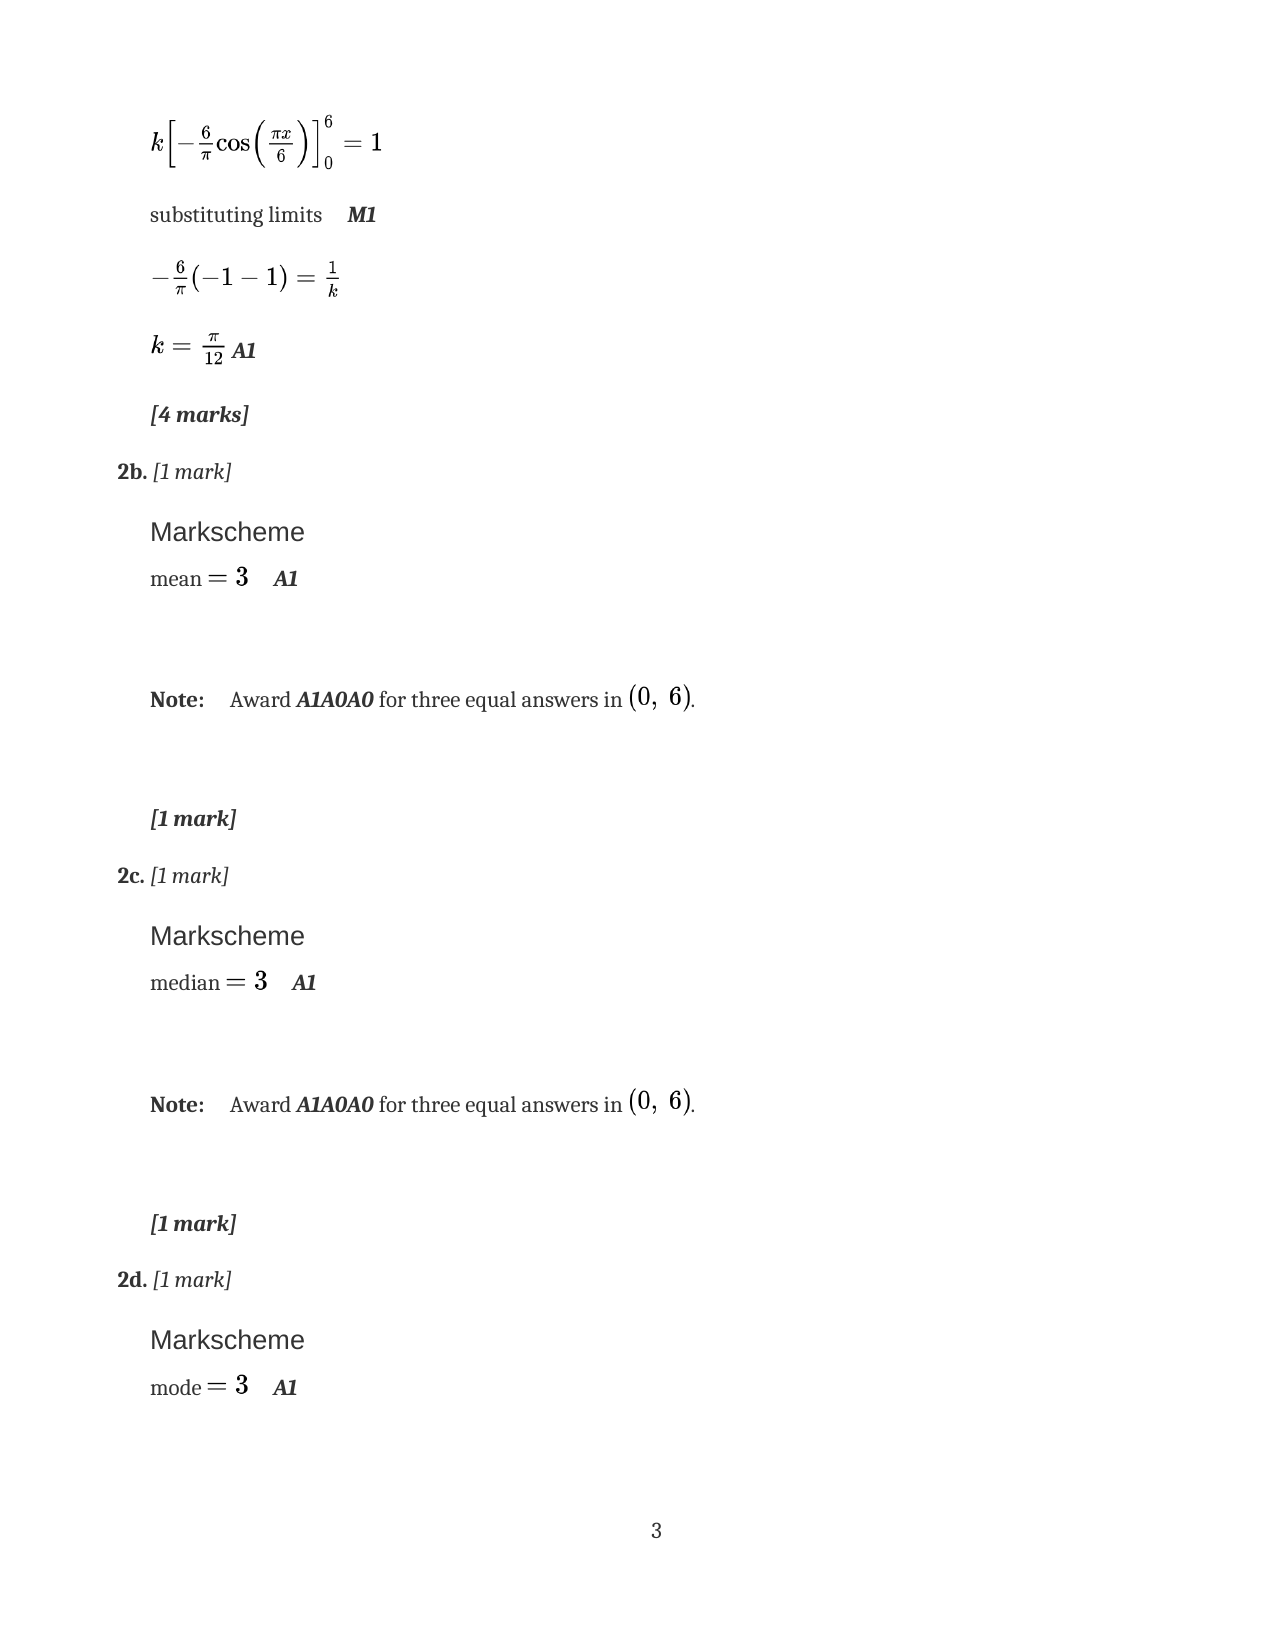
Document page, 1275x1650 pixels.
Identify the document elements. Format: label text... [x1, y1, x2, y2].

text [1 mark] [150, 1210, 1162, 1237]
text mode A1 [150, 1372, 1162, 1403]
picture [207, 563, 249, 589]
text median A1 [150, 968, 1162, 999]
text Note: Award A1A0A0 for three equal answers in . [150, 1086, 1162, 1123]
picture [225, 967, 268, 993]
picture [150, 330, 228, 366]
subtitle Markscheme [150, 1324, 1162, 1355]
text A1 [150, 330, 1162, 372]
text mean A1 [150, 564, 1162, 594]
subtitle Markscheme [150, 516, 1162, 547]
text Note: Award A1A0A0 for three equal answers in . [150, 682, 1162, 719]
text 2b. [1 mark] [112, 459, 1162, 485]
subtitle Markscheme [150, 920, 1162, 951]
text 2d. [1 mark] [112, 1267, 1162, 1294]
text [4 marks] [150, 402, 1162, 428]
picture [150, 112, 382, 171]
picture [627, 681, 691, 714]
picture [150, 258, 342, 300]
picture [206, 1372, 249, 1397]
text [1 mark] [150, 806, 1162, 833]
text 2c. [1 mark] [112, 863, 1162, 889]
picture [627, 1086, 691, 1118]
text substituting limits M1 [150, 201, 1162, 228]
